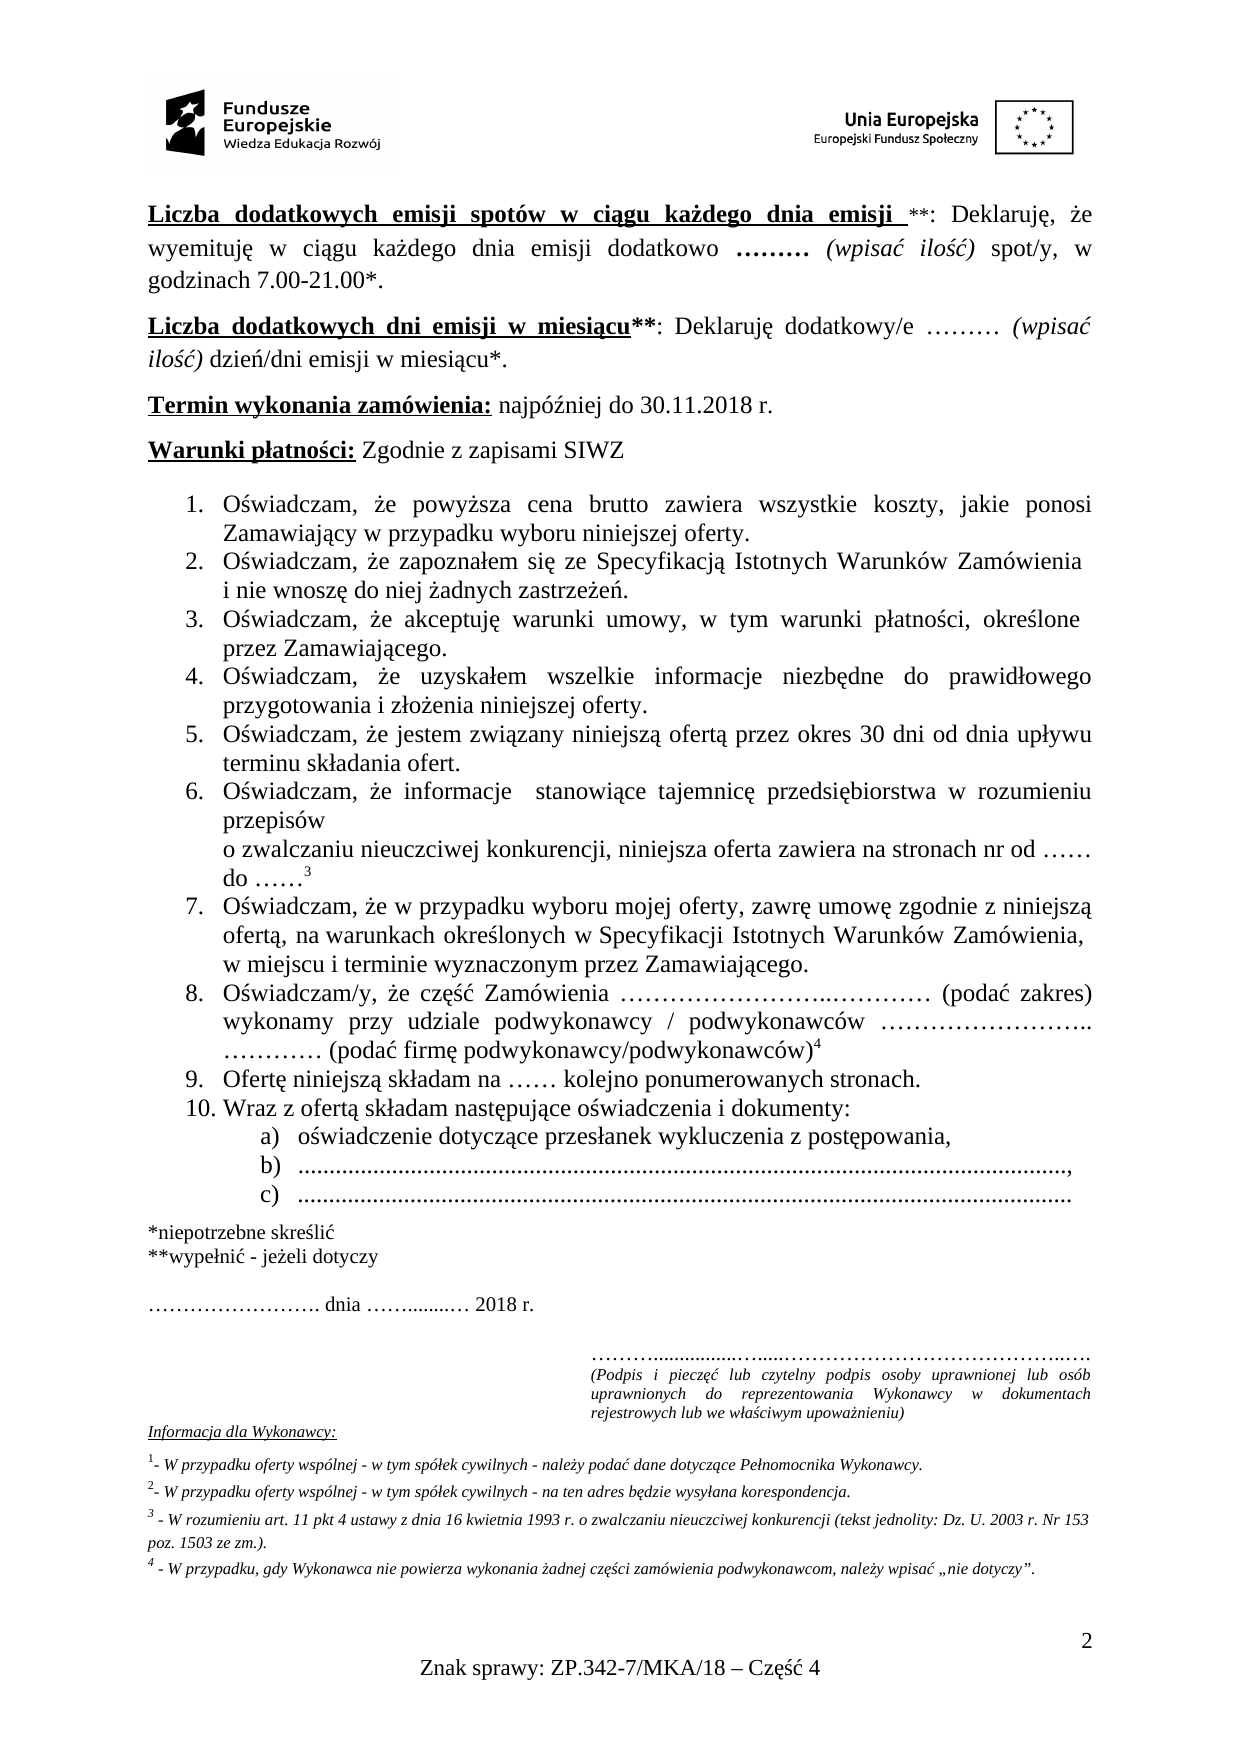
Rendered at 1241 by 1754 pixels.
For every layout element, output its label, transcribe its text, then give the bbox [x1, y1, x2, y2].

list Oświadczam, że jestem związany niniejszą ofertą przez okres 30 dni od dnia upływu terminu składania ofert. [185, 719, 1093, 776]
text Warunki płatności: Zgodnie z zapisami SIWZ [148, 435, 1093, 464]
list Oświadczam, że informacje stanowiące tajemnicę przedsiębiorstwa w rozumieniu przepisów o zwalczaniu nieuczciwej konkurencji, niniejsza oferta zawiera na stronach nr od …… do ……3 [185, 776, 1093, 891]
text Informacja dla Wykonawcy: [148, 1422, 1093, 1441]
text *niepotrzebne skreślić [148, 1220, 1093, 1244]
list Oświadczam/y, że część Zamówienia ……………………..………… (podać zakres) wykonamy przy udziale podwykonawcy / podwykonawców ……………………..………… (podać firmę podwykonawcy/podwykonawców)4 [185, 978, 1093, 1064]
list Oświadczam, że uzyskałem wszelkie informacje niezbędne do prawidłowego przygotowania i złożenia niniejszej oferty. [185, 661, 1093, 719]
list Wraz z ofertą składam następujące oświadczenia i dokumenty: [185, 1093, 1093, 1121]
text ………................….....…………………………………..…. [591, 1341, 1093, 1364]
list Ofertę niniejszą składam na …… kolejno ponumerowanych stronach. [185, 1064, 1093, 1093]
list Oświadczam, że w przypadku wyboru mojej oferty, zawrę umowę zgodnie z niniejszą ofertą, na warunkach określonych w Specyfikacji Istotnych Warunków Zamówienia, w miejscu i terminie wyznaczonym przez Zamawiającego. [185, 891, 1093, 978]
text 1- W przypadku oferty wspólnej - w tym spółek cywilnych - należy podać dane dotyczące Pełnomocnika Wykonawcy. [148, 1451, 1093, 1475]
list Oświadczam, że zapoznałem się ze Specyfikacją Istotnych Warunków Zamówienia i nie wnoszę do niej żadnych zastrzeżeń. [185, 546, 1093, 604]
text **wypełnić - jeżeli dotyczy [148, 1244, 1093, 1268]
picture [796, 82, 1090, 172]
text Liczba dodatkowych emisji spotów w ciągu każdego dnia emisji **: Deklaruję, że wyemituję w ciągu każdego dnia emisji dodatkowo ……… (wpisać ilość) spot/y, w godzinach 7.00-21.00*. [148, 199, 1093, 294]
list oświadczenie dotyczące przesłanek wykluczenia z postępowania, [260, 1121, 1093, 1150]
text 4 - W przypadku, gdy Wykonawca nie powierza wykonania żadnej części zamówienia podwykonawcom, należy wpisać „nie dotyczy”. [148, 1555, 1093, 1579]
text 2- W przypadku oferty wspólnej - w tym spółek cywilnych - na ten adres będzie wysyłana korespondencja. [148, 1478, 1093, 1502]
text (Podpis i pieczęć lub czytelny podpis osoby uprawnionej lub osób uprawnionych do reprezentowania Wykonawcy w dokumentach rejestrowych lub we właściwym upoważnieniu) [591, 1364, 1093, 1422]
text 3 - W rozumieniu art. 11 pkt 4 ustawy z dnia 16 kwietnia 1993 r. o zwalczaniu nieuczciwej konkurencji (tekst jednolity: Dz. U. 2003 r. Nr 153 poz. 1503 ze zm.). [148, 1506, 1093, 1552]
text ……………………. dnia ……........… 2018 r. [148, 1292, 1093, 1316]
text Liczba dodatkowych dni emisji w miesiącu**: Deklaruję dodatkowy/e ……… (wpisać ilość) dzień/dni emisji w miesiącu*. [148, 311, 1093, 373]
picture [147, 73, 398, 172]
text Termin wykonania zamówienia: najpóźniej do 30.11.2018 r. [148, 390, 1093, 418]
list Oświadczam, że akceptuję warunki umowy, w tym warunki płatności, określone przez Zamawiającego. [185, 604, 1093, 661]
list ..........................................................................................................................., [260, 1150, 1093, 1179]
list ............................................................................................................................ [260, 1179, 1093, 1208]
list Oświadczam, że powyższa cena brutto zawiera wszystkie koszty, jakie ponosi Zamawiający w przypadku wyboru niniejszej oferty. [185, 489, 1093, 546]
